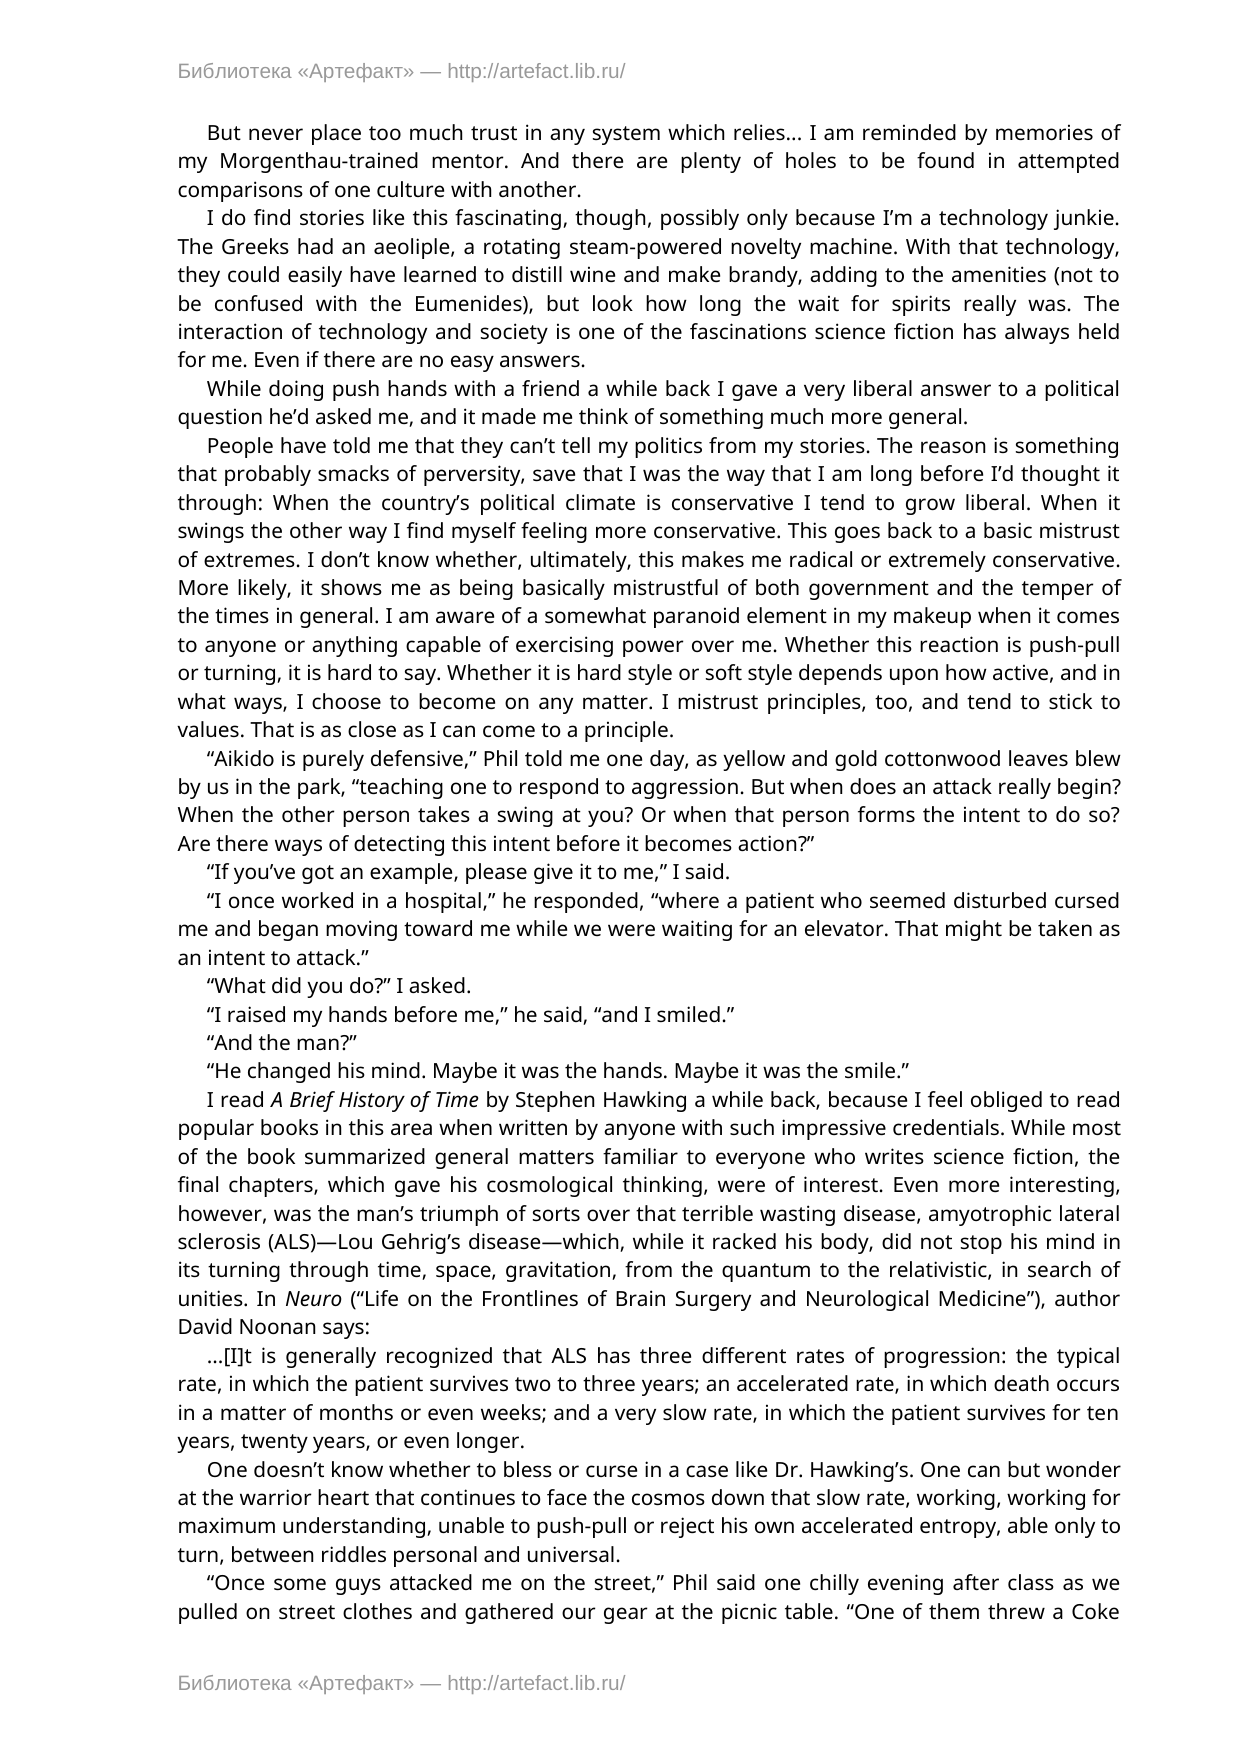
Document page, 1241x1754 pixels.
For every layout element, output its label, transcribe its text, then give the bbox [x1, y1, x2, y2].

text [177, 1568, 1122, 1625]
text “He changed his mind. Maybe it was the hands. Maybe it was the smile.” [177, 1057, 1122, 1085]
text I do find stories like this fascinating, though, possibly only because I’m a technology junkie. The Greeks had an aeoliple, a rotating steam-powered novelty machine. With that technology, they could easily have learned to distill wine and make brandy, adding to the amenities (not to be confused with the Eumenides), but look how long the wait for spirits really was. The interaction of technology and society is one of the fascinations science fiction has always held for me. Even if there are no easy answers. [177, 203, 1122, 374]
text While doing push hands with a friend a while back I gave a very liberal answer to a political question he’d asked me, and it made me think of something much more general. [177, 374, 1122, 431]
text People have told me that they can’t tell my politics from my stories. The reason is something that probably smacks of perversity, save that I was the way that I am long before I’d thought it through: When the country’s political climate is conservative I tend to grow liberal. When it swings the other way I find myself feeling more conservative. This goes back to a basic mistrust of extremes. I don’t know whether, ultimately, this makes me radical or extremely conservative. More likely, it shows me as being basically mistrustful of both government and the temper of the times in general. I am aware of a somewhat paranoid element in my makeup when it comes to anyone or anything capable of exercising power over me. Whether this reaction is push-pull or turning, it is hard to say. Whether it is hard style or soft style depends upon how active, and in what ways, I choose to become on any matter. I mistrust principles, too, and tend to stick to values. That is as close as I can come to a principle. [177, 431, 1122, 744]
text “If you’ve got an example, please give it to me,” I said. [177, 857, 1122, 886]
text ...[I]t is generally recognized that ALS has three different rates of progression: the typical rate, in which the patient survives two to three years; an accelerated rate, in which death occurs in a matter of months or even weeks; and a very slow rate, in which the patient survives for ten years, twenty years, or even longer. [177, 1341, 1122, 1455]
text One doesn’t know whether to bless or curse in a case like Dr. Hawking’s. One can but wonder at the warrior heart that continues to face the cosmos down that slow rate, working, working for maximum understanding, unable to push-pull or reject his own accelerated entropy, able only to turn, between riddles personal and universal. [177, 1455, 1122, 1568]
text “What did you do?” I asked. [177, 971, 1122, 1000]
text “Aikido is purely defensive,” Phil told me one day, as yellow and gold cottonwood leaves blew by us in the park, “teaching one to respond to aggression. But when does an attack really begin? When the other person takes a swing at you? Or when that person forms the intent to do so? Are there ways of detecting this intent before it becomes action?” [177, 744, 1122, 857]
text “And the man?” [177, 1028, 1122, 1057]
text I read A Brief History of Time by Stephen Hawking a while back, because I feel obliged to read popular books in this area when written by anyone with such impressive credentials. While most of the book summarized general matters familiar to everyone who writes science fiction, the final chapters, which gave his cosmological thinking, were of interest. Even more interesting, however, was the man’s triumph of sorts over that terrible wasting disease, amyotrophic lateral sclerosis (ALS)⁠—Lou Gehrig’s disease⁠—which, while it racked his body, did not stop his mind in its turning through time, space, gravitation, from the quantum to the relativistic, in search of unities. In Neuro (“Life on the Frontlines of Brain Surgery and Neurological Medicine”), author David Noonan says: [177, 1085, 1122, 1341]
text “I once worked in a hospital,” he responded, “where a patient who seemed disturbed cursed me and began moving toward me while we were waiting for an elevator. That might be taken as an intent to attack.” [177, 886, 1122, 971]
text “I raised my hands before me,” he said, “and I smiled.” [177, 1000, 1122, 1028]
text But never place too much trust in any system which relies... I am reminded by memories of my Morgenthau-trained mentor. And there are plenty of holes to be found in attempted comparisons of one culture with another. [177, 118, 1122, 203]
